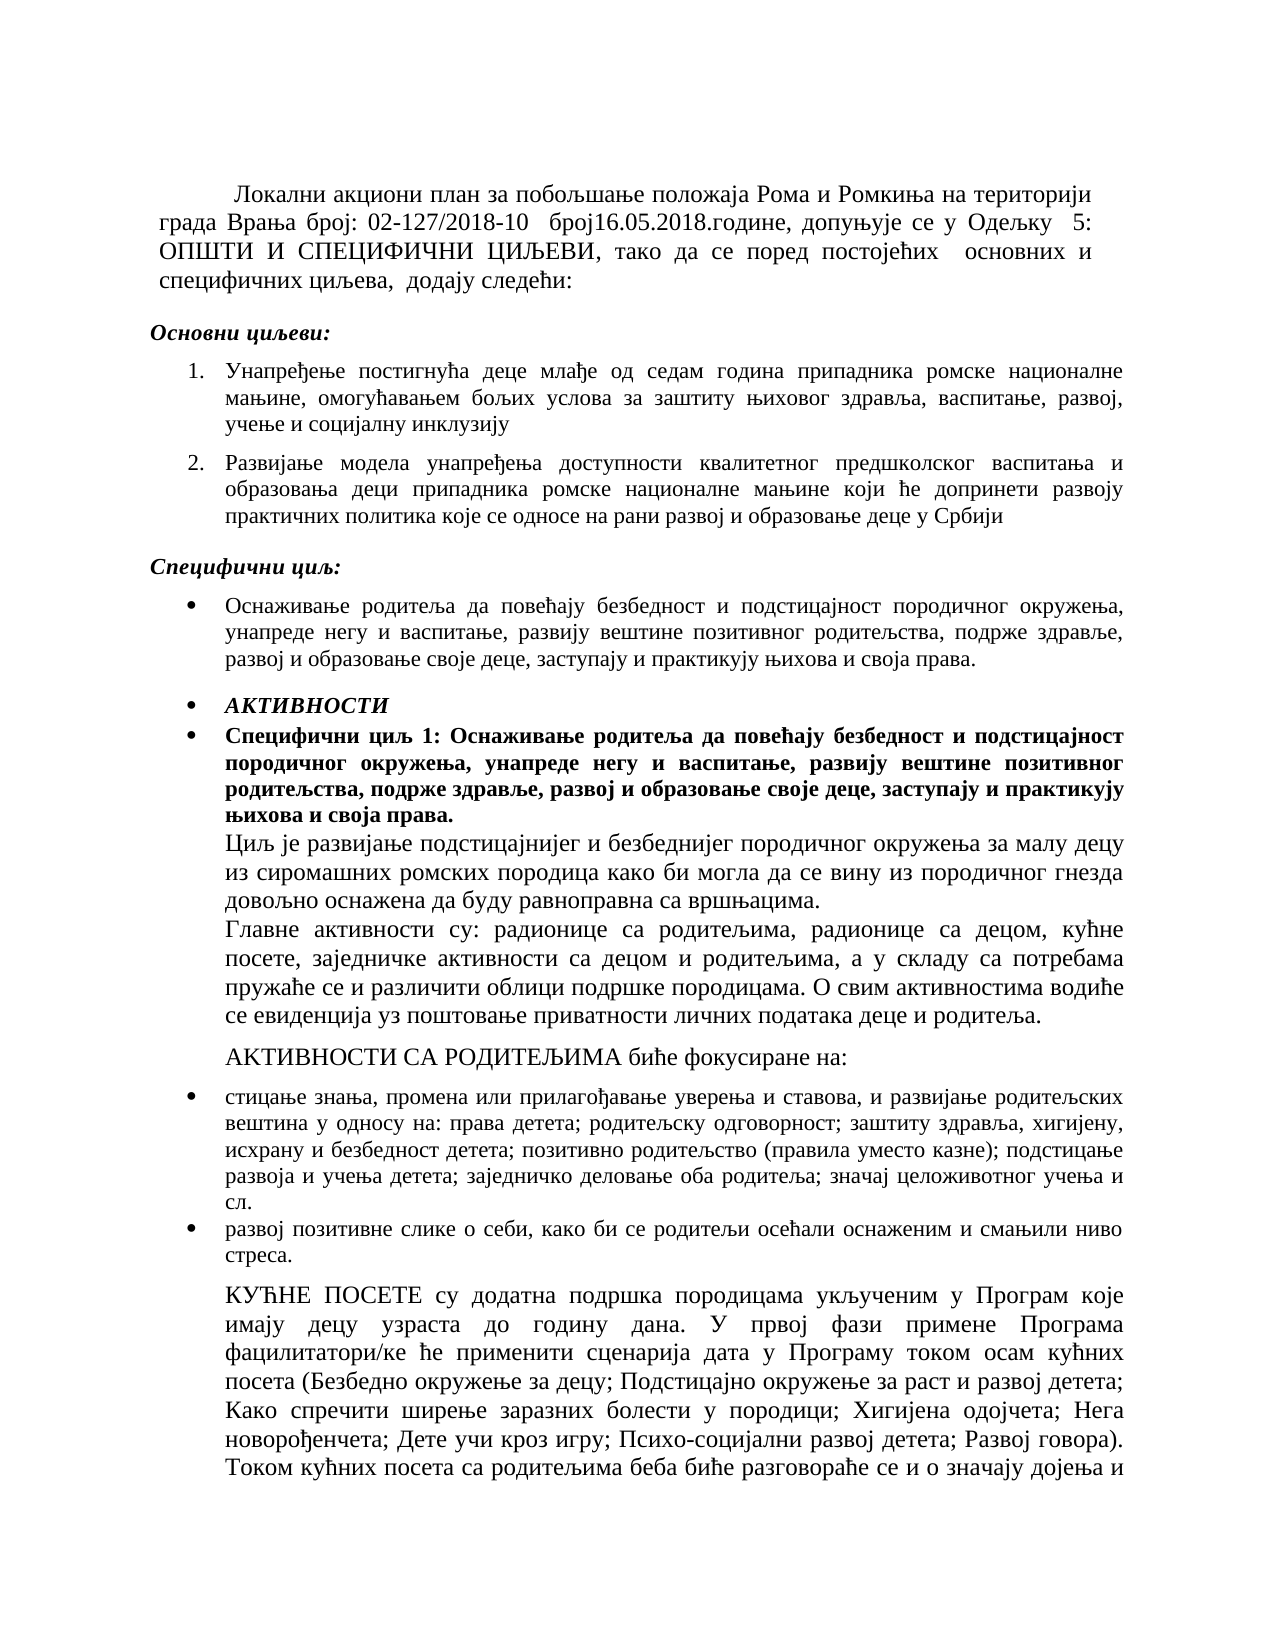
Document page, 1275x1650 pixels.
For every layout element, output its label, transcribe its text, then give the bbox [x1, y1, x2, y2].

text AKТИВНОСТИ СА РОДИТЕЉИМА биће фокусиране на: [150, 1042, 1125, 1070]
subtitle АКТИВНОСТИ [187, 692, 1125, 718]
text Локални акциони план за побољшање положаја Рома и Ромкиња на територији града Врања број: 02-127/2018-10 број16.05.2018.године, допуњује се у Одељку 5: ОПШТИ И СПЕЦИФИЧНИ ЦИЉЕВИ, тако да се поред постојећих основних и специфичних циљева, додају следећи: [159, 179, 1092, 294]
subtitle Специфични циљ: [150, 553, 1125, 579]
list развој позитивне слике о себи, како би се родитељи осећали оснаженим и смањили ниво стреса. [187, 1215, 1125, 1267]
list Унапређење постигнућа деце млађе од седам година припадника ромске националне мањине, омогућавањем бољих услова за заштиту њиховог здравља, васпитање, развој, учење и социјалну инклузију [187, 358, 1125, 437]
list Оснаживање родитеља да повећају безбедност и подстицајност породичног окружења, унапреде негу и васпитање, развију вештине позитивног родитељства, подрже здравље, развој и образовање своје деце, заступају и практикују њихова и своја права. [187, 592, 1125, 671]
text Главне активности су: радионице са родитељима, радионице са децом, кућне посете, заједничке активности са децом и родитељима, а у складу са потребама пружаће се и различити облици подршке породицама. О свим активностима водиће се евиденција уз поштовање приватности личних података деце и родитеља. [225, 914, 1125, 1029]
subtitle Специфични циљ 1: Оснаживање родитеља да повећају безбедност и подстицајност породичног окружења, унапреде негу и васпитање, развију вештине позитивног родитељства, подрже здравље, развој и образовање своје деце, заступају и практикују њихова и своја права. [187, 722, 1125, 828]
subtitle Основни циљеви: [150, 319, 1125, 345]
text Циљ је развијање подстицајнијег и безбеднијег породичног окружења за малу децу из сиромашних ромских породица како би могла да се вину из породичног гнезда довољно оснажена да буду равноправна са вршњацима. [225, 828, 1125, 914]
list Развијање модела унапређења доступности квалитетног предшколског васпитања и образовања деци припадника ромске националне мањине који ће допринети развоју практичних политика које се односе на рани развој и образовање деце у Србији [187, 449, 1125, 528]
list стицање знања, промена или прилагођавање уверења и ставова, и развијање родитељских вештина у односу на: права детета; родитељску одговорност; заштиту здравља, хигијену, исхрану и безбедност детета; позитивно родитељство (правила уместо казне); подстицање развоја и учења детета; заједничко деловање оба родитеља; значај целоживотног учења и сл. [187, 1083, 1125, 1215]
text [225, 1280, 1125, 1481]
